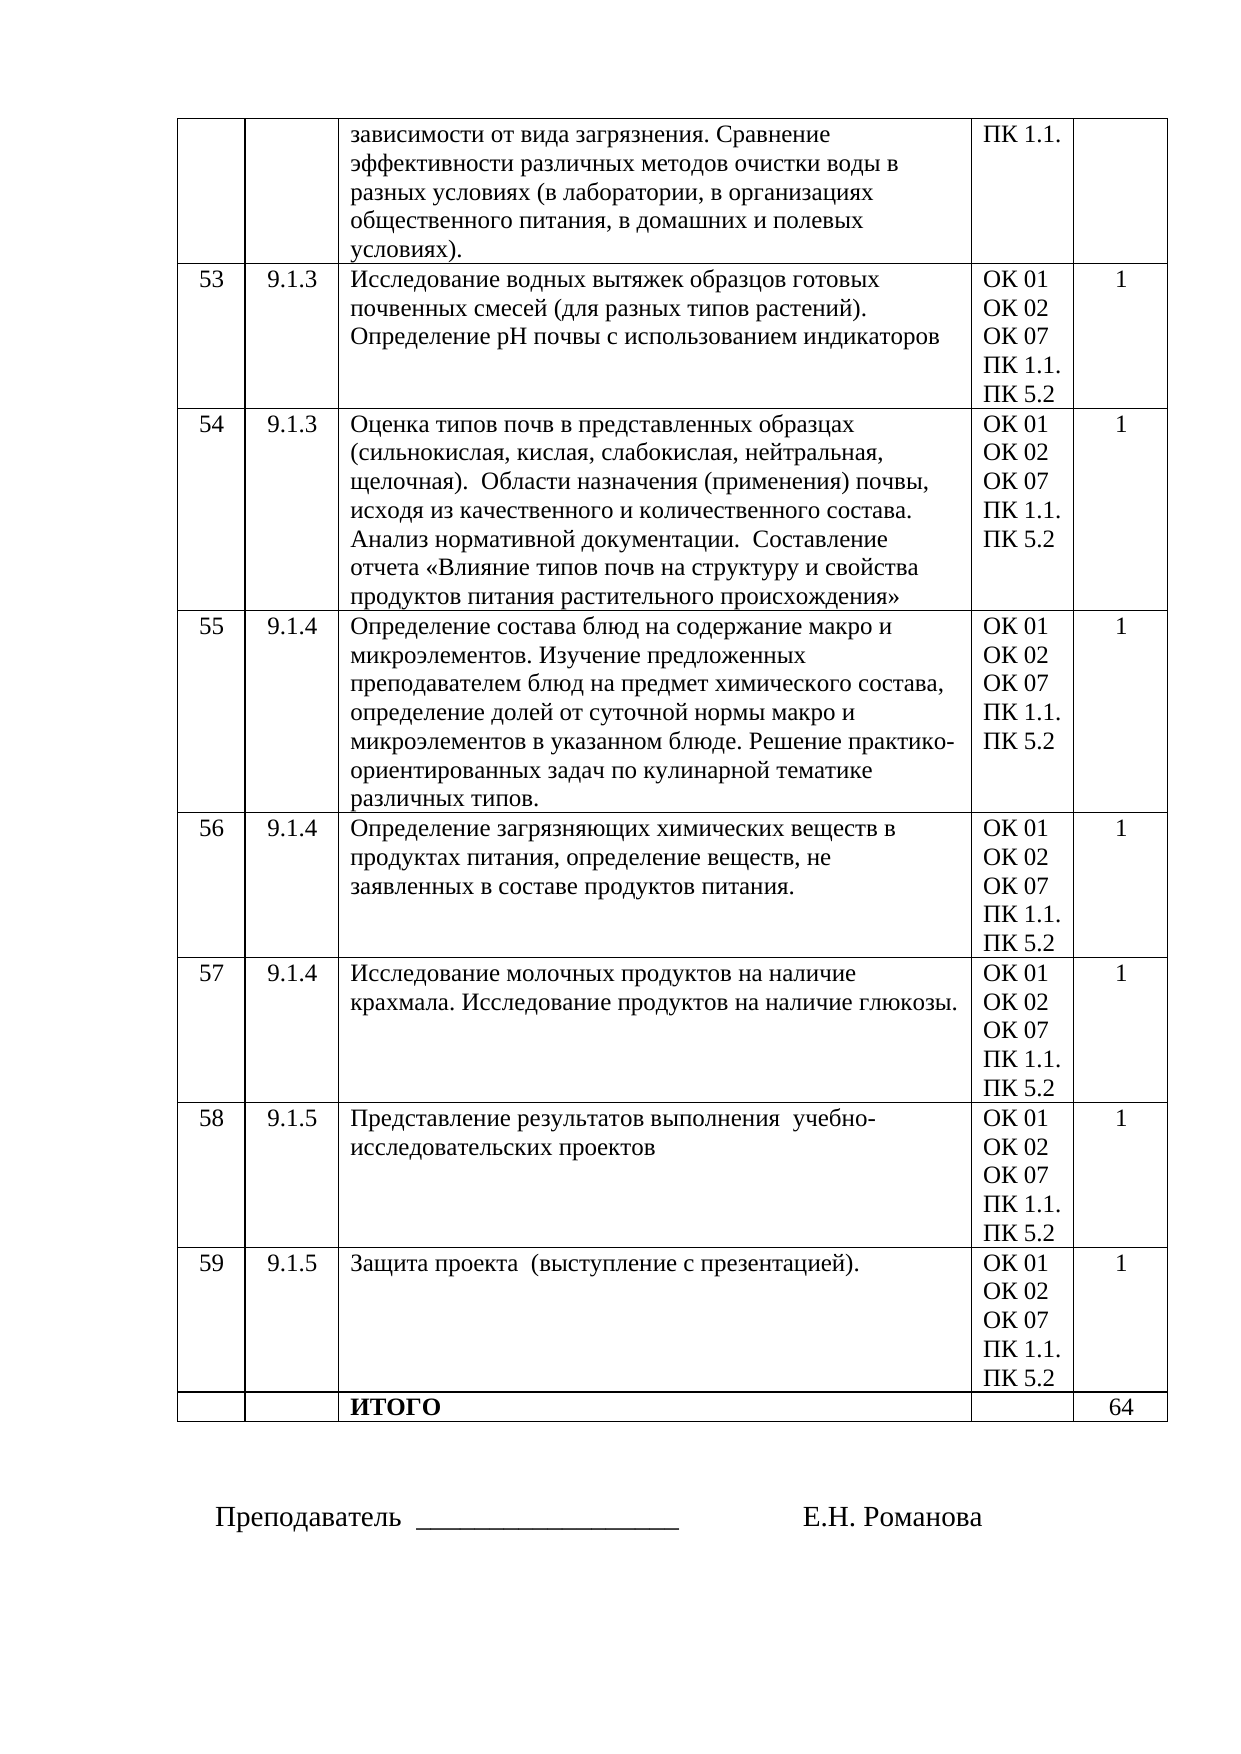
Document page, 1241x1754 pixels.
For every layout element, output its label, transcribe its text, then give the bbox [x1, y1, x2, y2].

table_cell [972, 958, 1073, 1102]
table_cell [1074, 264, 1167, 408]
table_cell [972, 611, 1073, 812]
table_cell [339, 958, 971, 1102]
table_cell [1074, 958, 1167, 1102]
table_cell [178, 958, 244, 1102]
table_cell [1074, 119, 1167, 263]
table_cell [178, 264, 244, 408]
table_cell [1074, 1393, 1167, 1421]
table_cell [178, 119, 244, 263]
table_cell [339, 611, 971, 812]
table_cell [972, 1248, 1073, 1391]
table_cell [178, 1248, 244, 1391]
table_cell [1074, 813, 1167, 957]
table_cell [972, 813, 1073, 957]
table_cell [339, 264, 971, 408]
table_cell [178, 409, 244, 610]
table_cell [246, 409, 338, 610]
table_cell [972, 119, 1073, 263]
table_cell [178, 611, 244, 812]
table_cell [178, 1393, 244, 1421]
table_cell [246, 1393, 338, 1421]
text Преподаватель __________________ Е.Н. Романова [215, 1499, 1152, 1532]
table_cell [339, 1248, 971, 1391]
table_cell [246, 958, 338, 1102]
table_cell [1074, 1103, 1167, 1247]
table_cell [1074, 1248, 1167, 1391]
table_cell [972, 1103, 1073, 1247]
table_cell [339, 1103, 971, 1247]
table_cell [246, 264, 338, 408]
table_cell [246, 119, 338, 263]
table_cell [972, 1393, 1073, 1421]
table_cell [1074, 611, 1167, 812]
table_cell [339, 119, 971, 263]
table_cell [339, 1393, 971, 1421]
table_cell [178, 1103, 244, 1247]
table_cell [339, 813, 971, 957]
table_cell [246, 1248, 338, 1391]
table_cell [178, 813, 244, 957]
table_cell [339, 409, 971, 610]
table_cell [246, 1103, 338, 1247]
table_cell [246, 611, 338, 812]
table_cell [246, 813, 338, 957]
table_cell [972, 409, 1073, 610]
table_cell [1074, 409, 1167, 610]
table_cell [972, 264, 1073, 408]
